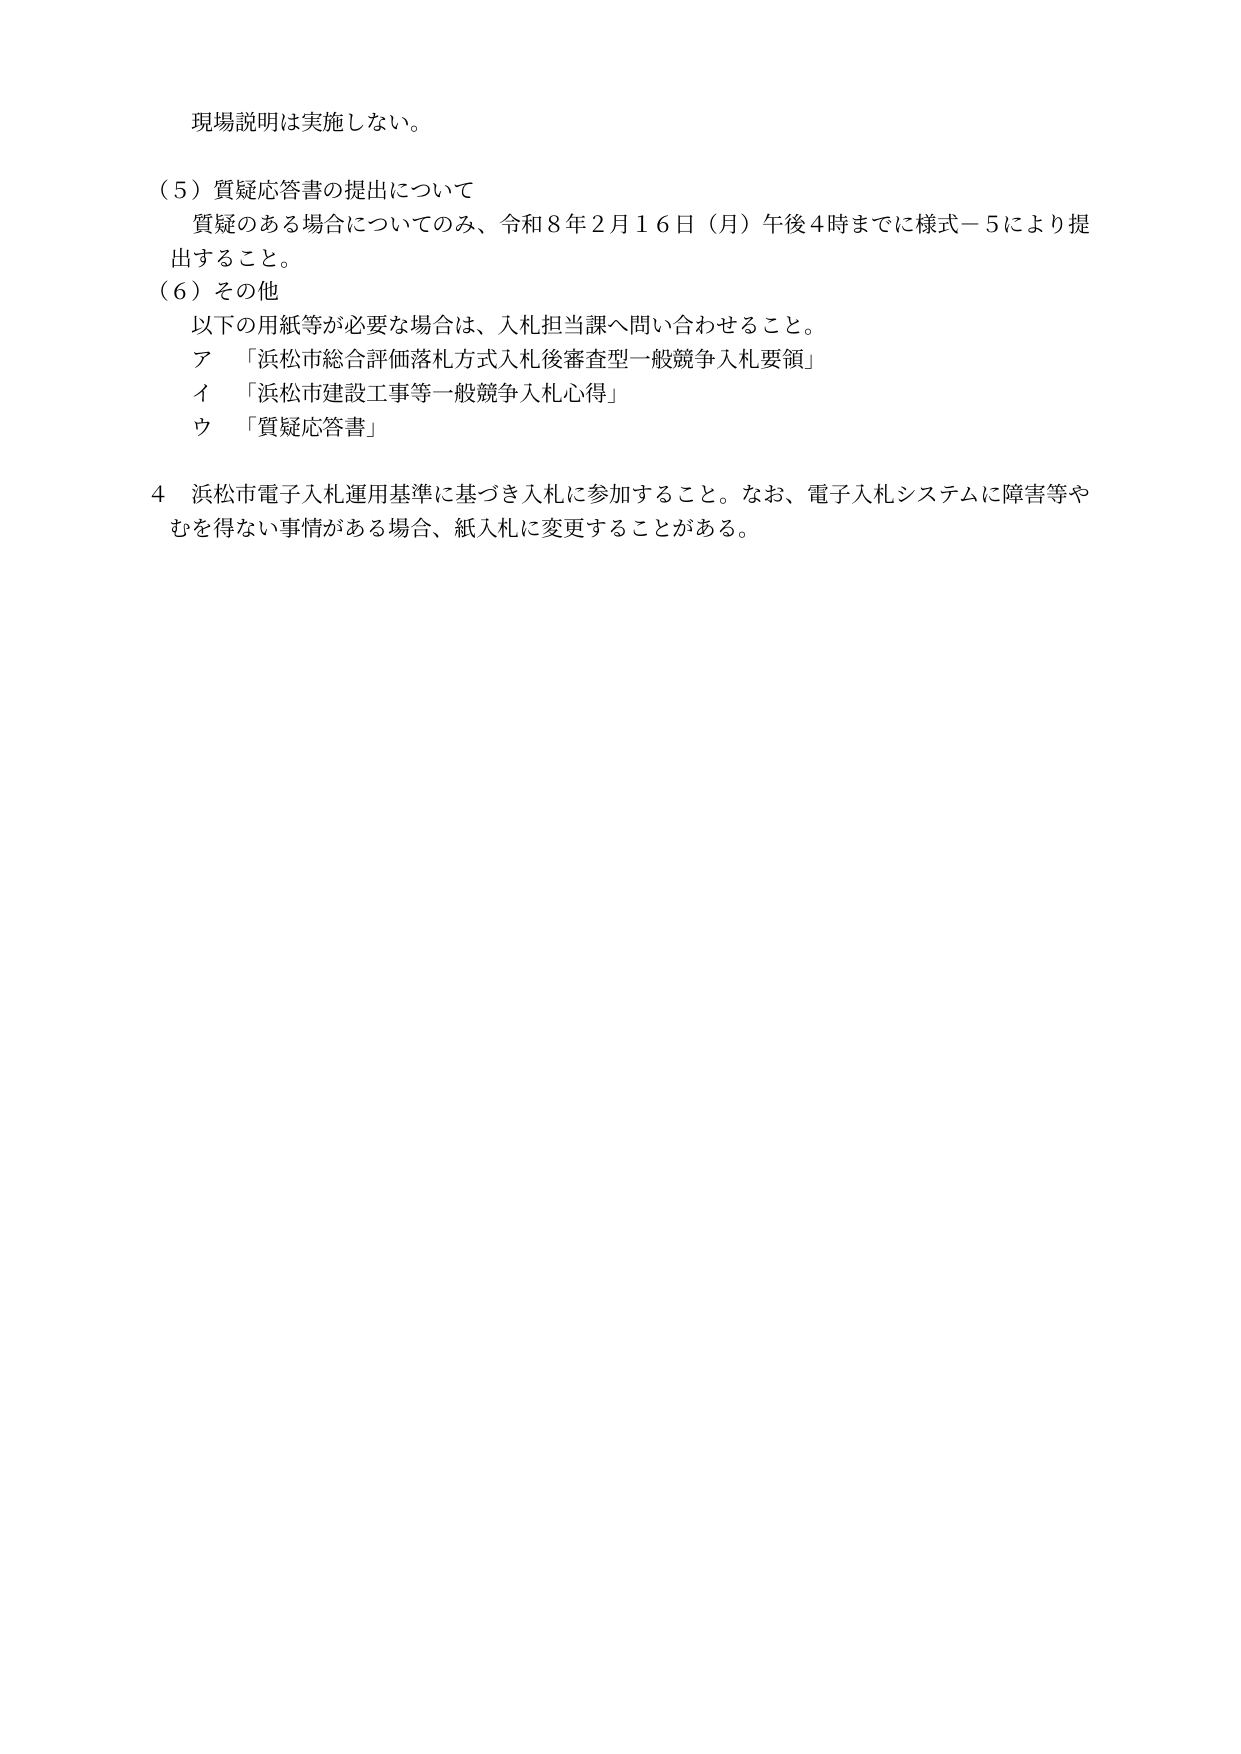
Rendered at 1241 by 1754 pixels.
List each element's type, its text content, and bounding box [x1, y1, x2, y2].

text （６）その他 [148, 273, 1092, 307]
text 現場説明は実施しない。 [148, 104, 1092, 138]
text 質疑のある場合についてのみ、令和８年２月１６日（月）午後４時までに様式－５により提出すること。 [171, 206, 1092, 273]
text ア 「浜松市総合評価落札方式入札後審査型一般競争入札要領」 [148, 341, 1092, 375]
text （５）質疑応答書の提出について [148, 172, 1092, 206]
text ４ 浜松市電子入札運用基準に基づき入札に参加すること。なお、電子入札システムに障害等やむを得ない事情がある場合、紙入札に変更することがある。 [148, 477, 1092, 544]
text 以下の用紙等が必要な場合は、入札担当課へ問い合わせること。 [148, 307, 1092, 341]
text ウ 「質疑応答書」 [148, 409, 1092, 443]
text イ 「浜松市建設工事等一般競争入札心得」 [148, 375, 1092, 409]
